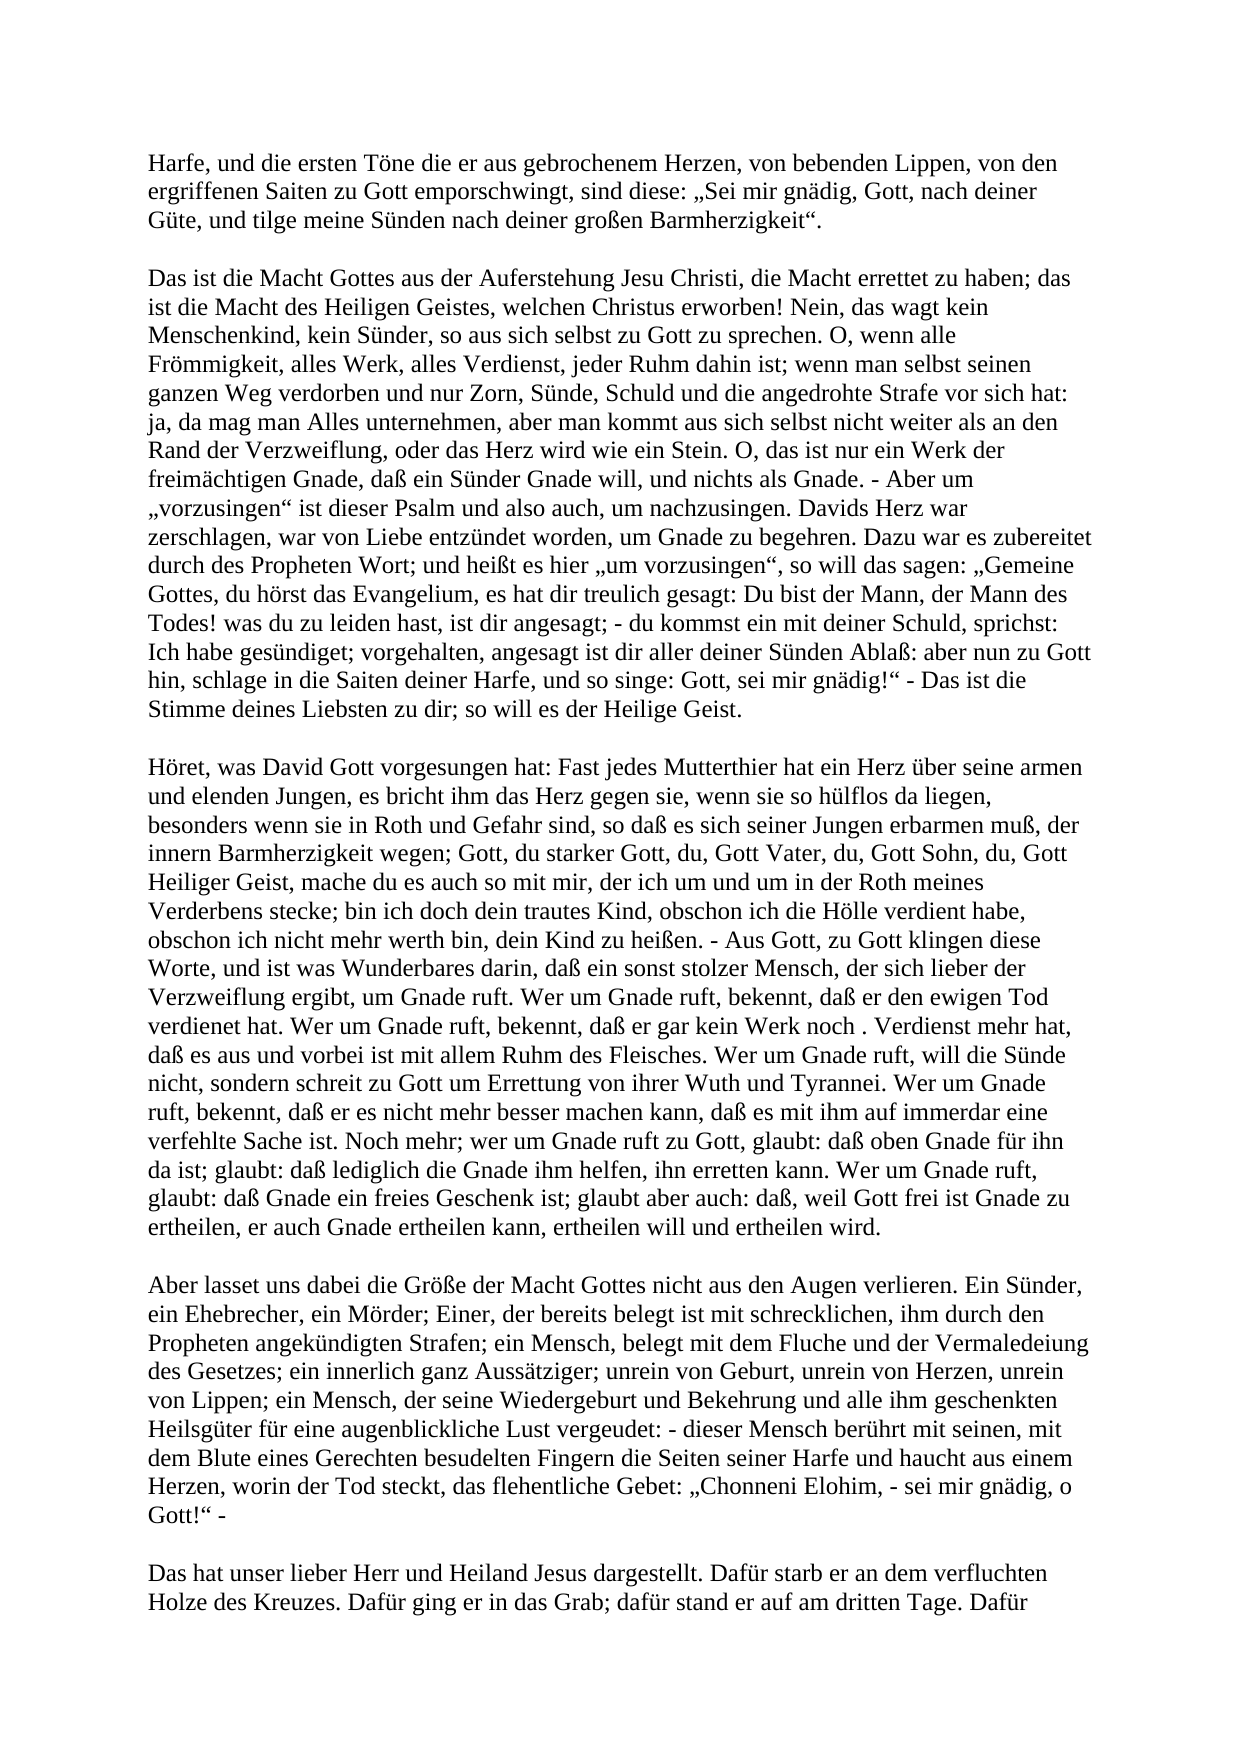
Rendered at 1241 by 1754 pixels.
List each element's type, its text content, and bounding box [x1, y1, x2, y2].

text Das ist die Macht Gottes aus der Auferstehung Jesu Christi, die Macht errettet zu haben; das ist die Macht des Heiligen Geistes, welchen Christus erworben! Nein, das wagt kein Menschenkind, kein Sünder, so aus sich selbst zu Gott zu sprechen. O, wenn alle Frömmigkeit, alles Werk, alles Verdienst, jeder Ruhm dahin ist; wenn man selbst seinen ganzen Weg verdorben und nur Zorn, Sünde, Schuld und die angedrohte Strafe vor sich hat: ja, da mag man Alles unternehmen, aber man kommt aus sich selbst nicht weiter als an den Rand der Verzweiflung, oder das Herz wird wie ein Stein. O, das ist nur ein Werk der freimächtigen Gnade, daß ein Sünder Gnade will, und nichts als Gnade. - Aber um „vorzusingen“ ist dieser Psalm und also auch, um nachzusingen. Davids Herz war zerschlagen, war von Liebe entzündet worden, um Gnade zu begehren. Dazu war es zubereitet durch des Propheten Wort; und heißt es hier „um vorzusingen“, so will das sagen: „Gemeine Gottes, du hörst das Evangelium, es hat dir treulich gesagt: Du bist der Mann, der Mann des Todes! was du zu leiden hast, ist dir angesagt; - du kommst ein mit deiner Schuld, sprichst: Ich habe gesündiget; vorgehalten, angesagt ist dir aller deiner Sünden Ablaß: aber nun zu Gott hin, schlage in die Saiten deiner Harfe, und so singe: Gott, sei mir gnädig!“ - Das ist die Stimme deines Liebsten zu dir; so will es der Heilige Geist. [148, 263, 1093, 723]
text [148, 1558, 1093, 1616]
text Aber lasset uns dabei die Größe der Macht Gottes nicht aus den Augen verlieren. Ein Sünder, ein Ehebrecher, ein Mörder; Einer, der bereits belegt ist mit schrecklichen, ihm durch den Propheten angekündigten Strafen; ein Mensch, belegt mit dem Fluche und der Vermaledeiung des Gesetzes; ein innerlich ganz Aussätziger; unrein von Geburt, unrein von Herzen, unrein von Lippen; ein Mensch, der seine Wiedergeburt und Bekehrung und alle ihm geschenkten Heilsgüter für eine augenblickliche Lust vergeudet: - dieser Mensch berührt mit seinen, mit dem Blute eines Gerechten besudelten Fingern die Seiten seiner Harfe und haucht aus einem Herzen, worin der Tod steckt, das flehentliche Gebet: „Chonneni Elohim, - sei mir gnädig, o Gott!“ - [148, 1270, 1093, 1529]
text Höret, was David Gott vorgesungen hat: Fast jedes Mutterthier hat ein Herz über seine armen und elenden Jungen, es bricht ihm das Herz gegen sie, wenn sie so hülflos da liegen, besonders wenn sie in Roth und Gefahr sind, so daß es sich seiner Jungen erbarmen muß, der innern Barmherzigkeit wegen; Gott, du starker Gott, du, Gott Vater, du, Gott Sohn, du, Gott Heiliger Geist, mache du es auch so mit mir, der ich um und um in der Roth meines Verderbens stecke; bin ich doch dein trautes Kind, obschon ich die Hölle verdient habe, obschon ich nicht mehr werth bin, dein Kind zu heißen. - Aus Gott, zu Gott klingen diese Worte, und ist was Wunderbares darin, daß ein sonst stolzer Mensch, der sich lieber der Verzweiflung ergibt, um Gnade ruft. Wer um Gnade ruft, bekennt, daß er den ewigen Tod verdienet hat. Wer um Gnade ruft, bekennt, daß er gar kein Werk noch . Verdienst mehr hat, daß es aus und vorbei ist mit allem Ruhm des Fleisches. Wer um Gnade ruft, will die Sünde nicht, sondern schreit zu Gott um Errettung von ihrer Wuth und Tyrannei. Wer um Gnade ruft, bekennt, daß er es nicht mehr besser machen kann, daß es mit ihm auf immerdar eine verfehlte Sache ist. Noch mehr; wer um Gnade ruft zu Gott, glaubt: daß oben Gnade für ihn da ist; glaubt: daß lediglich die Gnade ihm helfen, ihn erretten kann. Wer um Gnade ruft, glaubt: daß Gnade ein freies Geschenk ist; glaubt aber auch: daß, weil Gott frei ist Gnade zu ertheilen, er auch Gnade ertheilen kann, ertheilen will und ertheilen wird. [148, 752, 1093, 1241]
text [148, 148, 1093, 234]
